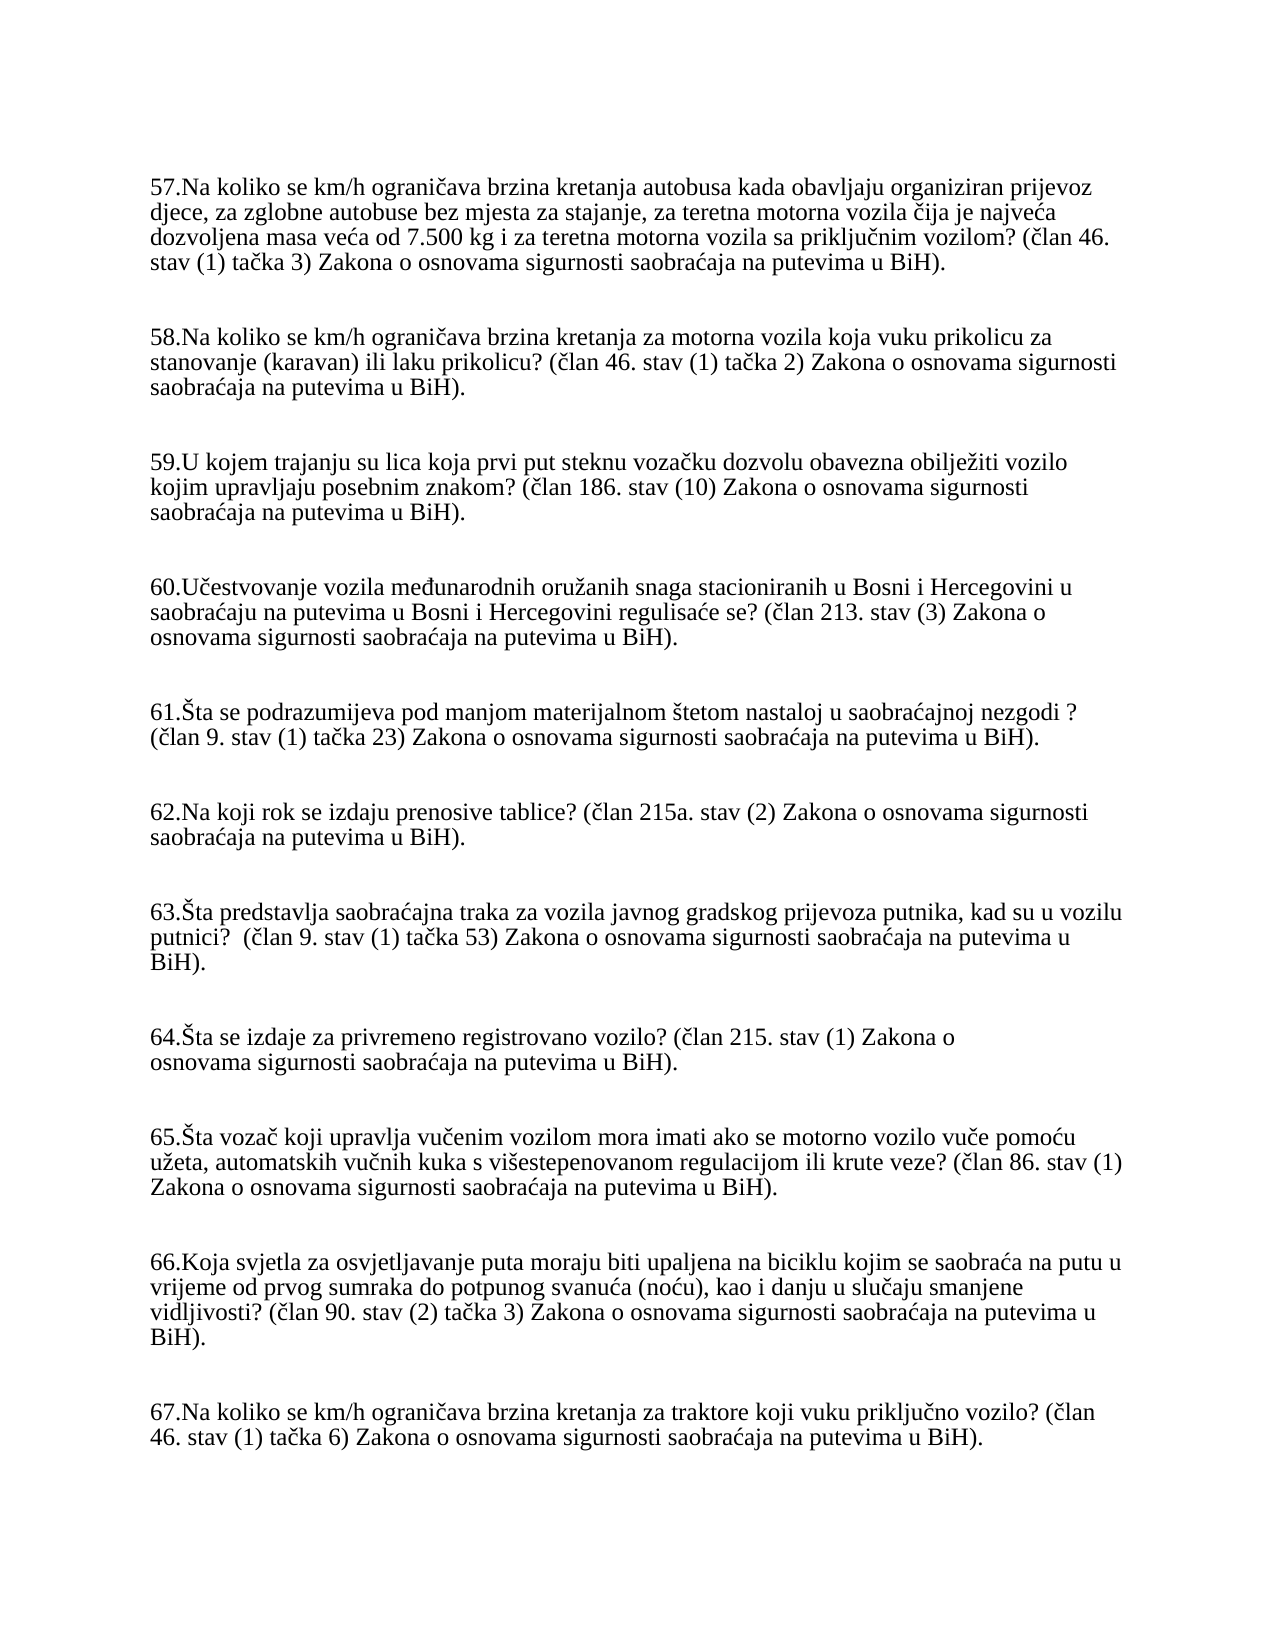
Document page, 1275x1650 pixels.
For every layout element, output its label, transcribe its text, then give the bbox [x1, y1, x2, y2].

text 60.Učestvovanje vozila međunarodnih oružanih snaga stacioniranih u Bosni i Hercegovini u saobraćaju na putevima u Bosni i Hercegovini regulisaće se? (član 213. stav (3) Zakona o osnovama sigurnosti saobraćaja na putevima u BiH). [150, 575, 1125, 650]
text 58.Na koliko se km/h ograničava brzina kretanja za motorna vozila koja vuku prikolicu za stanovanje (karavan) ili laku prikolicu? (član 46. stav (1) tačka 2) Zakona o osnovama sigurnosti saobraćaja na putevima u BiH). [150, 325, 1125, 400]
text 63.Šta predstavlja saobraćajna traka za vozila javnog gradskog prijevoza putnika, kad su u vozilu putnici? (član 9. stav (1) tačka 53) Zakona o osnovama sigurnosti saobraćaja na putevima u BiH). [150, 900, 1125, 975]
text osnovama sigurnosti saobraćaja na putevima u BiH). [150, 1050, 1125, 1075]
text 66.Koja svjetla za osvjetljavanje puta moraju biti upaljena na biciklu kojim se saobraća na putu u vrijeme od prvog sumraka do potpunog svanuća (noću), kao i danju u slučaju smanjene vidljivosti? (član 90. stav (2) tačka 3) Zakona o osnovama sigurnosti saobraćaja na putevima u BiH). [150, 1250, 1125, 1350]
text 64.Šta se izdaje za privremeno registrovano vozilo? (član 215. stav (1) Zakona o [150, 1025, 1125, 1050]
text 65.Šta vozač koji upravlja vučenim vozilom mora imati ako se motorno vozilo vuče pomoću užeta, automatskih vučnih kuka s višestepenovanom regulacijom ili krute veze? (član 86. stav (1) Zakona o osnovama sigurnosti saobraćaja na putevima u BiH). [150, 1125, 1125, 1200]
text 62.Na koji rok se izdaju prenosive tablice? (član 215a. stav (2) Zakona o osnovama sigurnosti saobraćaja na putevima u BiH). [150, 800, 1125, 850]
text 67.Na koliko se km/h ograničava brzina kretanja za traktore koji vuku priključno vozilo? (član 46. stav (1) tačka 6) Zakona o osnovama sigurnosti saobraćaja na putevima u BiH). [150, 1400, 1125, 1450]
text 57.Na koliko se km/h ograničava brzina kretanja autobusa kada obavljaju organiziran prijevoz djece, za zglobne autobuse bez mjesta za stajanje, za teretna motorna vozila čija je najveća dozvoljena masa veća od 7.500 kg i za teretna motorna vozila sa priključnim vozilom? (član 46. stav (1) tačka 3) Zakona o osnovama sigurnosti saobraćaja na putevima u BiH). [150, 175, 1125, 275]
text 61.Šta se podrazumijeva pod manjom materijalnom štetom nastaloj u saobraćajnoj nezgodi ? (član 9. stav (1) tačka 23) Zakona o osnovama sigurnosti saobraćaja na putevima u BiH). [150, 700, 1125, 750]
text 59.U kojem trajanju su lica koja prvi put steknu vozačku dozvolu obavezna obilježiti vozilo kojim upravljaju posebnim znakom? (član 186. stav (10) Zakona o osnovama sigurnosti saobraćaja na putevima u BiH). [150, 450, 1125, 525]
